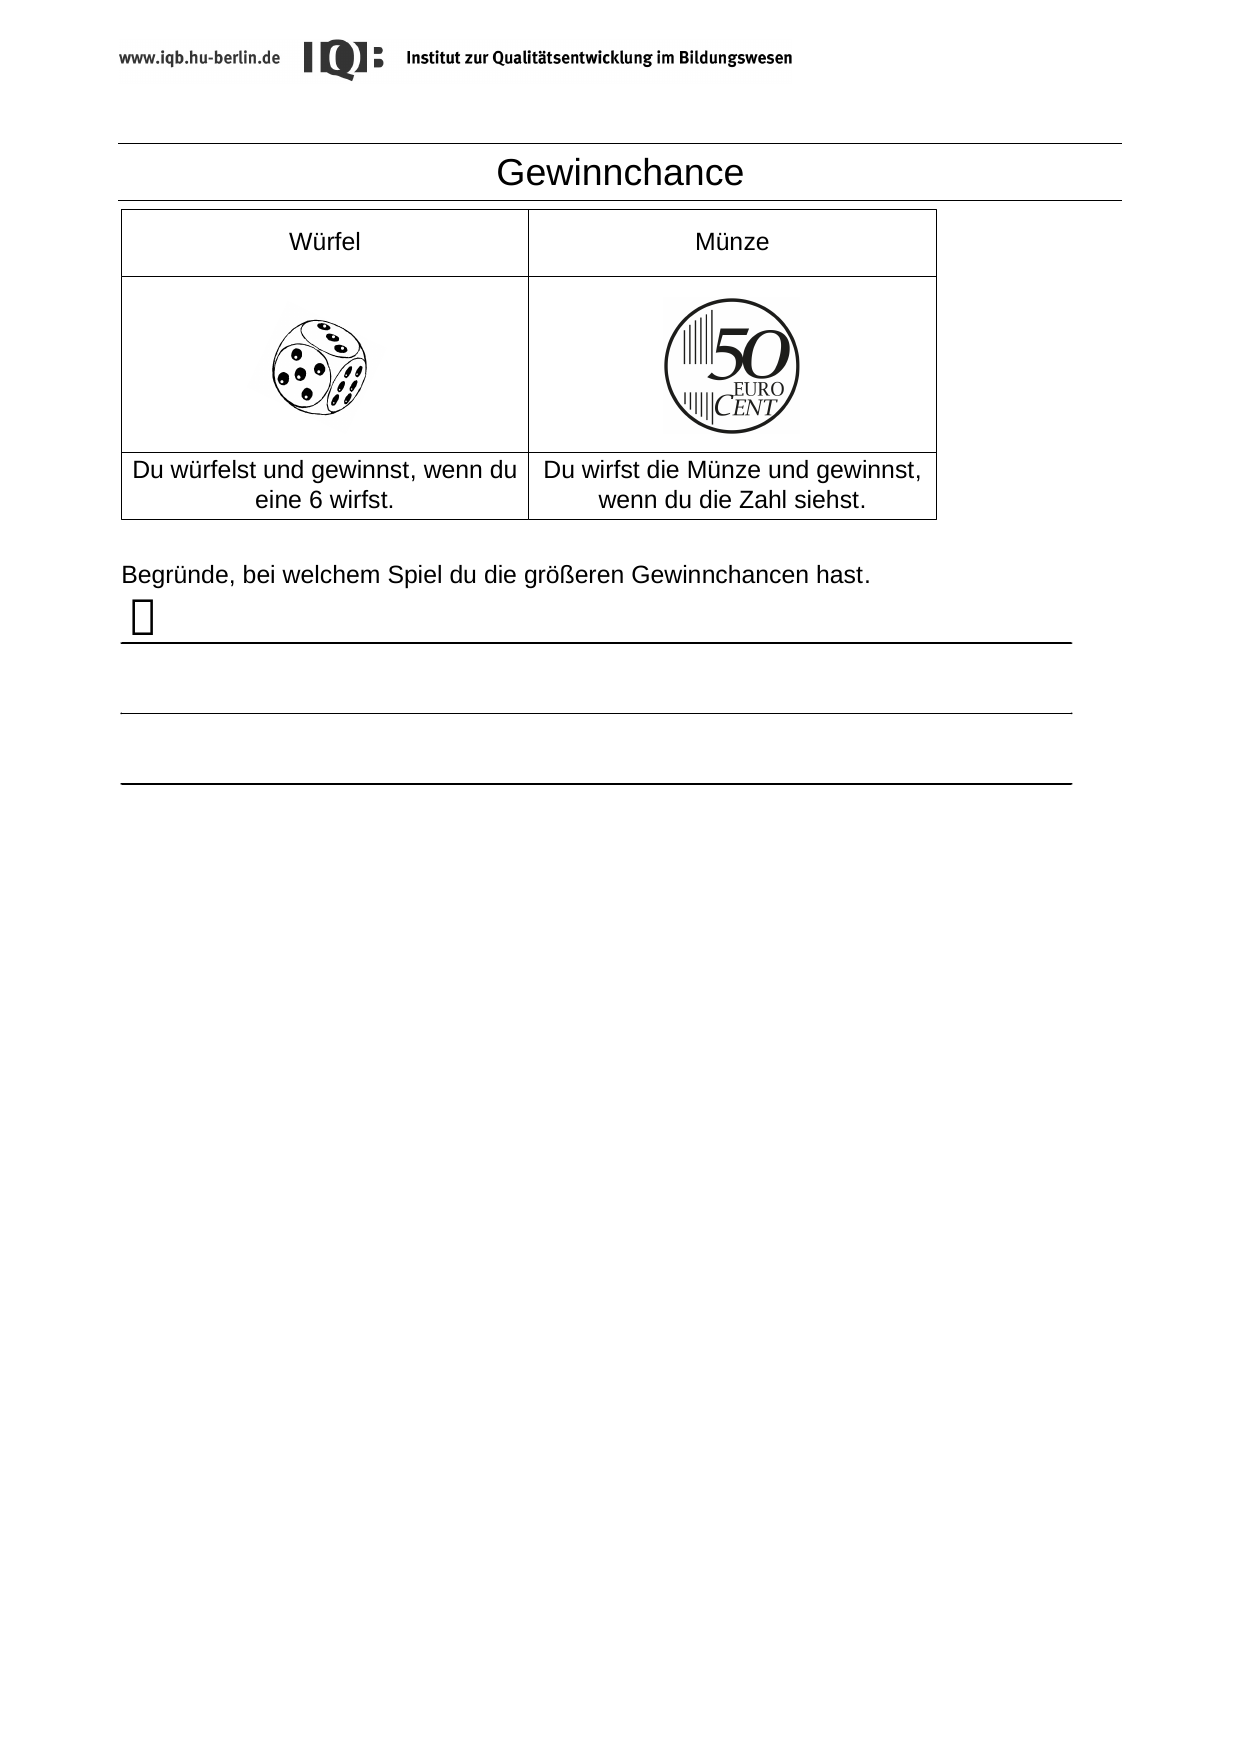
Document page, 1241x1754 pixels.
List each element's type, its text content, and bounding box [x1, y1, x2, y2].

text Gewinnchance [118, 144, 1122, 200]
